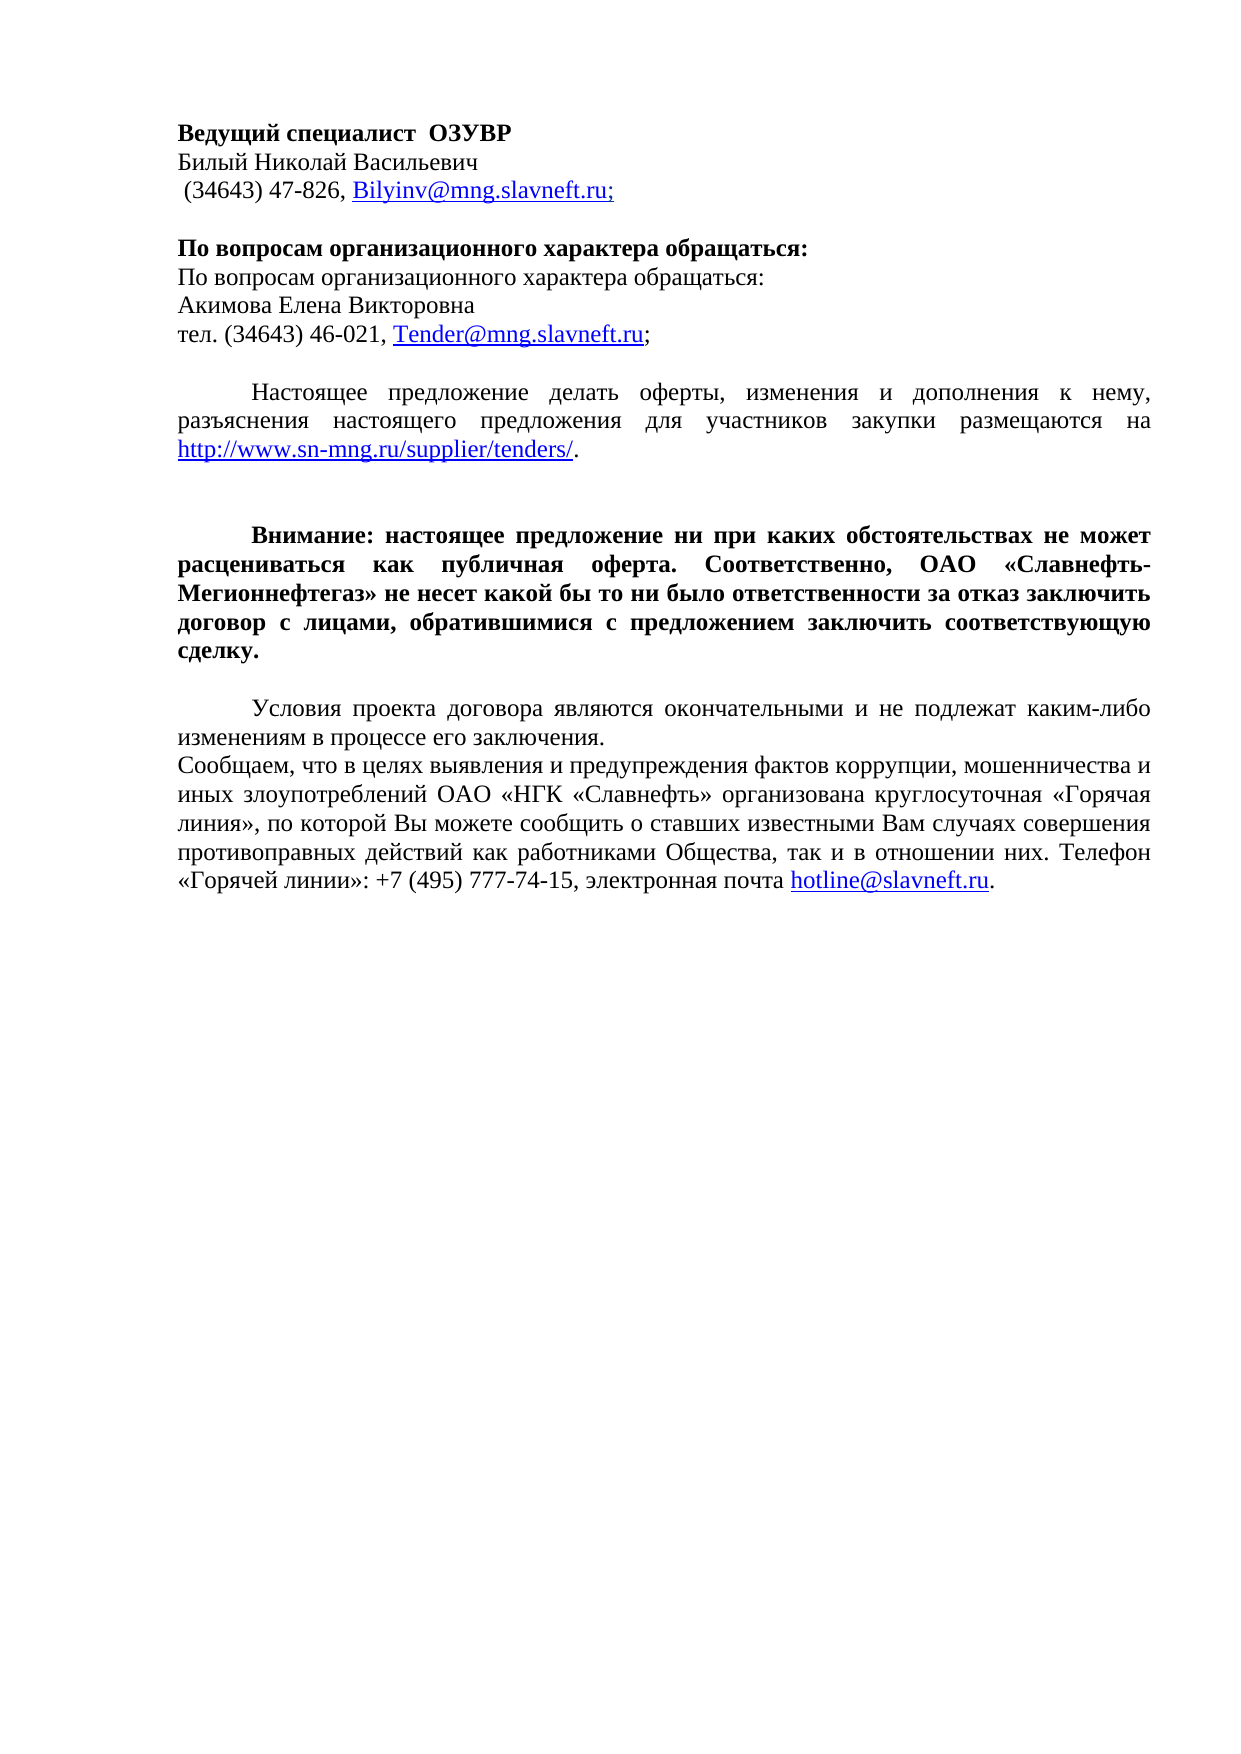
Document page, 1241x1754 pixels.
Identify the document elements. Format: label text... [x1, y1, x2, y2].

text Настоящее предложение делать оферты, изменения и дополнения к нему, разъяснения настоящего предложения для участников закупки размещаются на http://www.sn-mng.ru/supplier/tenders/. [177, 377, 1152, 463]
text По вопросам организационного характера обращаться: [177, 233, 1152, 262]
text тел. (34643) 46-021, Tender@mng.slavneft.ru; [177, 319, 1152, 348]
text Внимание: настоящее предложение ни при каких обстоятельствах не может расцениваться как публичная оферта. Соответственно, ОАО «Славнефть-Мегионнефтегаз» не несет какой бы то ни было ответственности за отказ заключить договор с лицами, обратившимися с предложением заключить соответствующую сделку. [177, 521, 1152, 664]
text По вопросам организационного характера обращаться: [177, 262, 1152, 291]
text Ведущий специалист ОЗУВР [177, 118, 1152, 147]
text Сообщаем, что в целях выявления и предупреждения фактов коррупции, мошенничества и иных злоупотреблений ОАО «НГК «Славнефть» организована круглосуточная «Горячая линия», по которой Вы можете сообщить о ставших известными Вам случаях совершения противоправных действий как работниками Общества, так и в отношении них. Телефон «Горячей линии»: +7 (495) 777-74-15, электронная почта hotline@slavneft.ru. [177, 751, 1152, 894]
text Условия проекта договора являются окончательными и не подлежат каким-либо изменениям в процессе его заключения. [177, 693, 1152, 751]
text Акимова Елена Викторовна [177, 291, 1152, 319]
text (34643) 47-826, Bilyinv@mng.slavneft.ru; [177, 176, 1152, 204]
text Билый Николай Васильевич [177, 147, 1152, 176]
